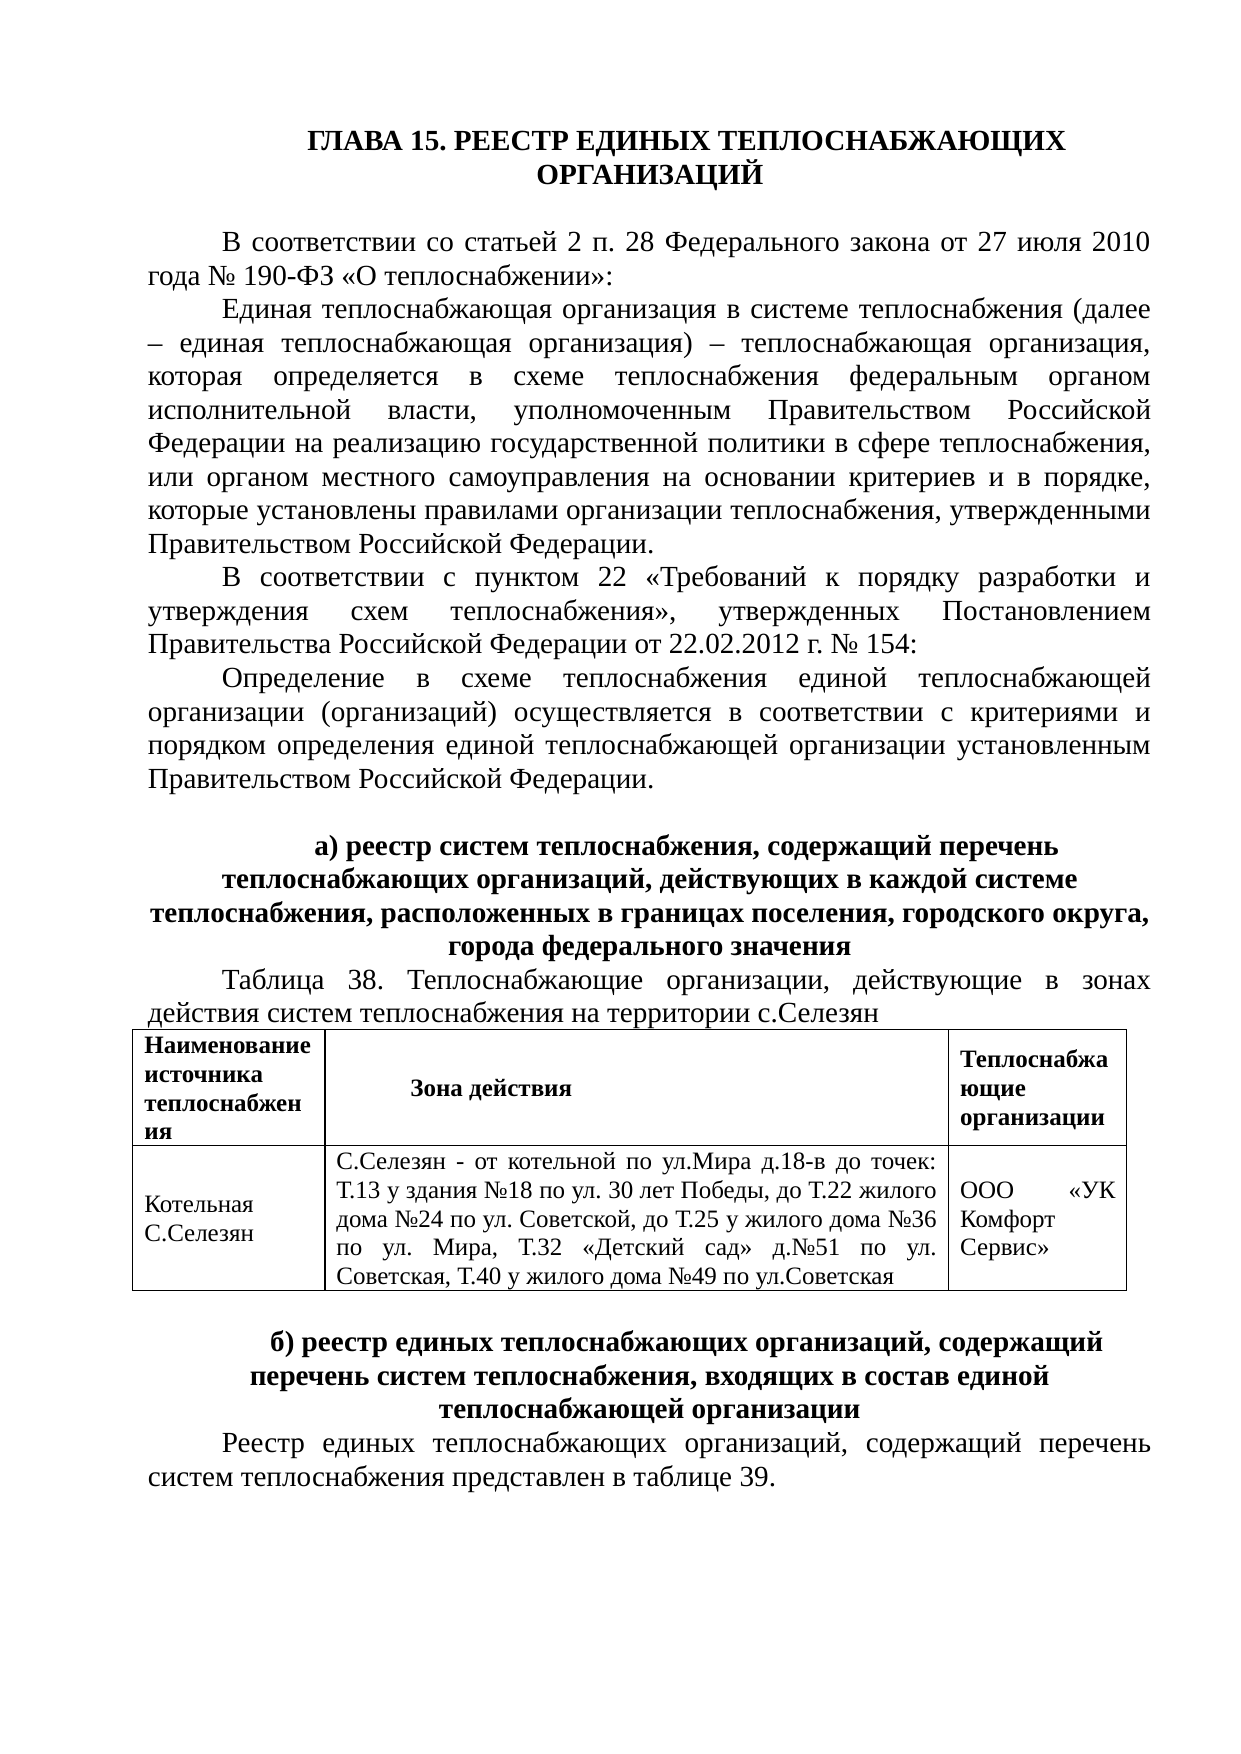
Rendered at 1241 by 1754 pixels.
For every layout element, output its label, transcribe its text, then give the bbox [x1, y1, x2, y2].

table_header Теплоснабжающие организации [949, 1030, 1126, 1145]
text Определение в схеме теплоснабжения единой теплоснабжающей организации (организаций) осуществляется в соответствии с критериями и порядком определения единой теплоснабжающей организации установленным Правительством Российской Федерации. [148, 660, 1152, 794]
table_cell С.Селезян - от котельной по ул.Мира д.18-в до точек: Т.13 у здания №18 по ул. 30 лет Победы, до Т.22 жилого дома №24 по ул. Советской, до Т.25 у жилого дома №36 по ул. Мира, Т.32 «Детский сад» д.№51 по ул. Советская, Т.40 у жилого дома №49 по ул.Советская [326, 1146, 948, 1290]
text Реестр единых теплоснабжающих организаций, содержащий перечень систем теплоснабжения представлен в таблице 39. [148, 1425, 1152, 1492]
table_cell ООО «УК Комфорт Сервис» [949, 1146, 1126, 1290]
text а) реестр систем теплоснабжения, содержащий перечень теплоснабжающих организаций, действующих в каждой системе теплоснабжения, расположенных в границах поселения, городского округа, города федерального значения [148, 828, 1152, 962]
text В соответствии с пунктом 22 «Требований к порядку разработки и утверждения схем теплоснабжения», утвержденных Постановлением Правительства Российской Федерации от 22.02.2012 г. № 154: [148, 559, 1152, 660]
text Единая теплоснабжающая организация в системе теплоснабжения (далее – единая теплоснабжающая организация) – теплоснабжающая организация, которая определяется в схеме теплоснабжения федеральным органом исполнительной власти, уполномоченным Правительством Российской Федерации на реализацию государственной политики в сфере теплоснабжения, или органом местного самоуправления на основании критериев и в порядке, которые установлены правилами организации теплоснабжения, утвержденными Правительством Российской Федерации. [148, 291, 1152, 559]
text б) реестр единых теплоснабжающих организаций, содержащий перечень систем теплоснабжения, входящих в состав единой теплоснабжающей организации [148, 1324, 1152, 1425]
text Таблица 38. Теплоснабжающие организации, действующие в зонах действия систем теплоснабжения на территории с.Селезян [148, 962, 1152, 1029]
text ГЛАВА 15. РЕЕСТР ЕДИНЫХ ТЕПЛОСНАБЖАЮЩИХ ОРГАНИЗАЦИЙ [148, 123, 1152, 191]
table_cell Котельная С.Селезян [133, 1146, 324, 1290]
table_header Наименование источника теплоснабжения [133, 1030, 324, 1145]
table_header Зона действия [326, 1030, 948, 1145]
text В соответствии со статьей 2 п. 28 Федерального закона от 27 июля 2010 года № 190-ФЗ «О теплоснабжении»: [148, 224, 1152, 291]
